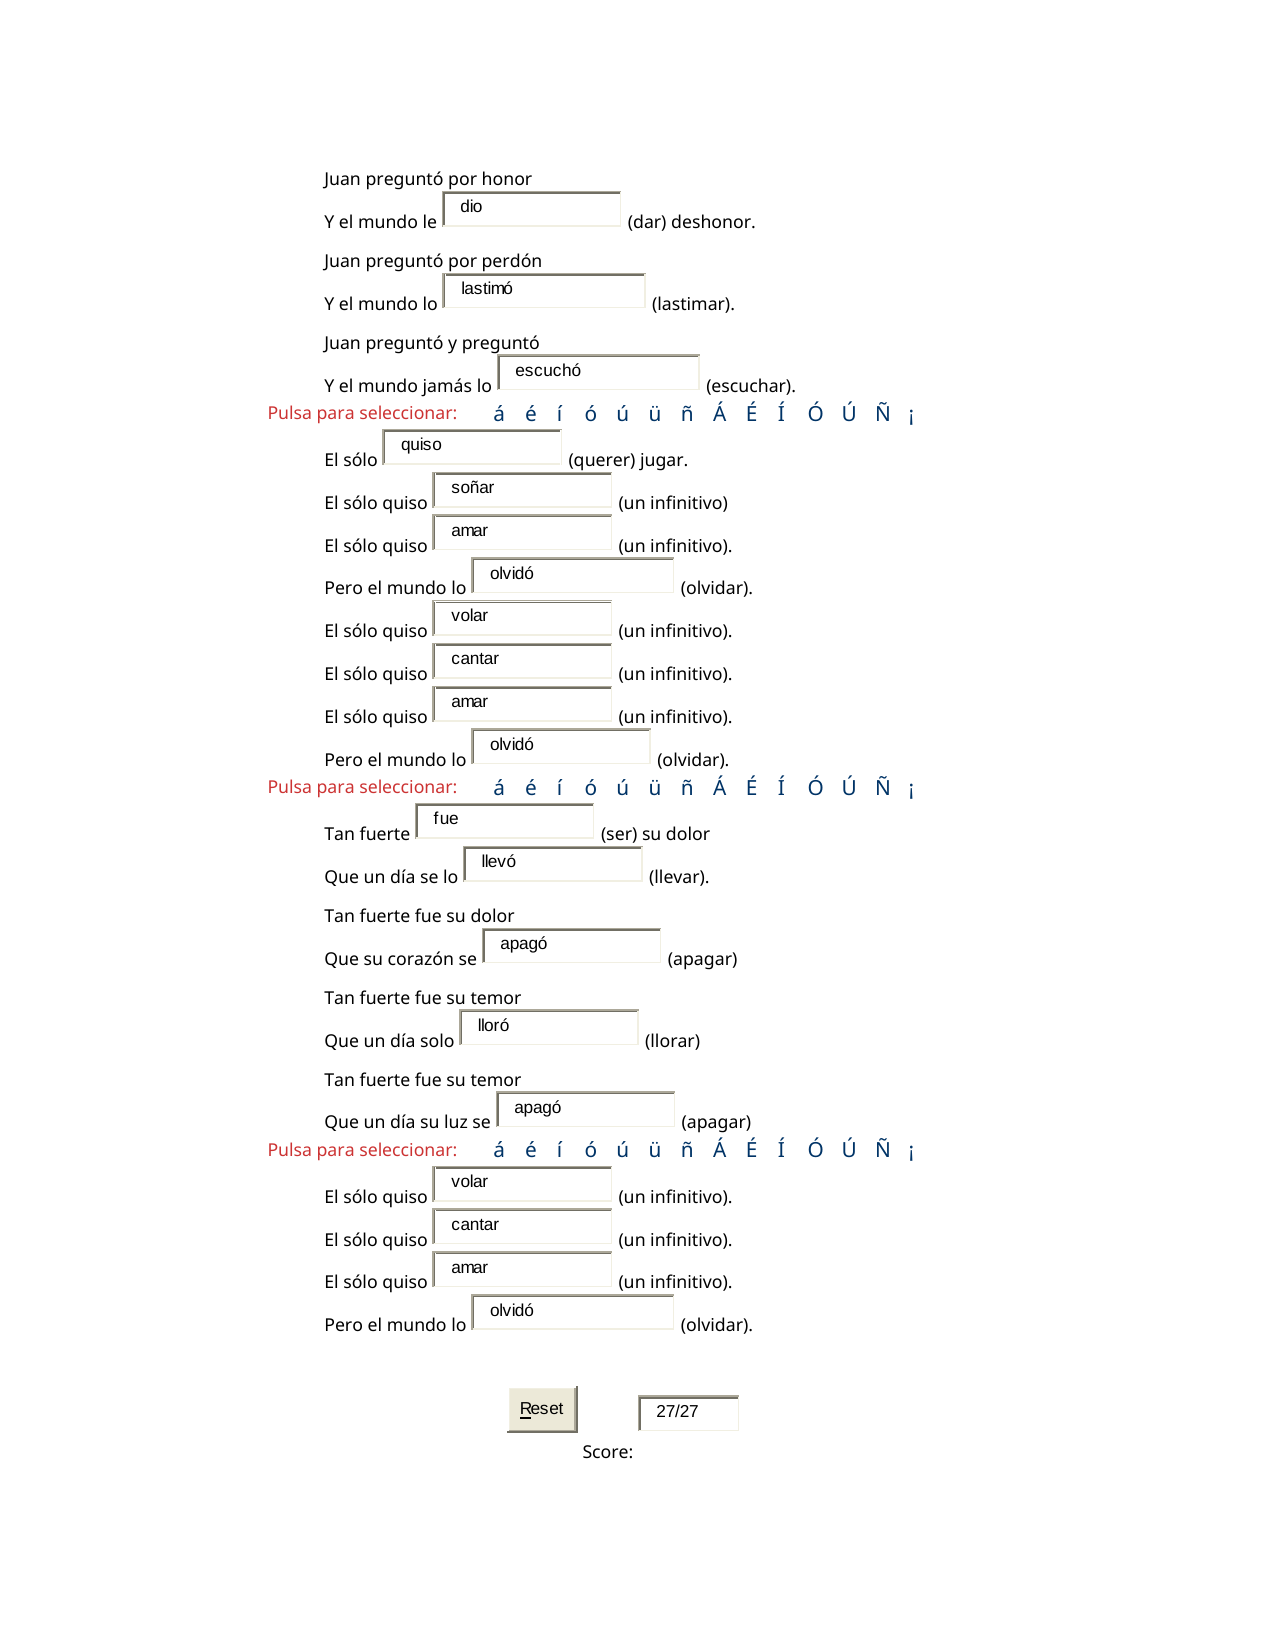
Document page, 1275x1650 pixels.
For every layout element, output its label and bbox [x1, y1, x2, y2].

table_cell [149, 150, 1086, 1465]
